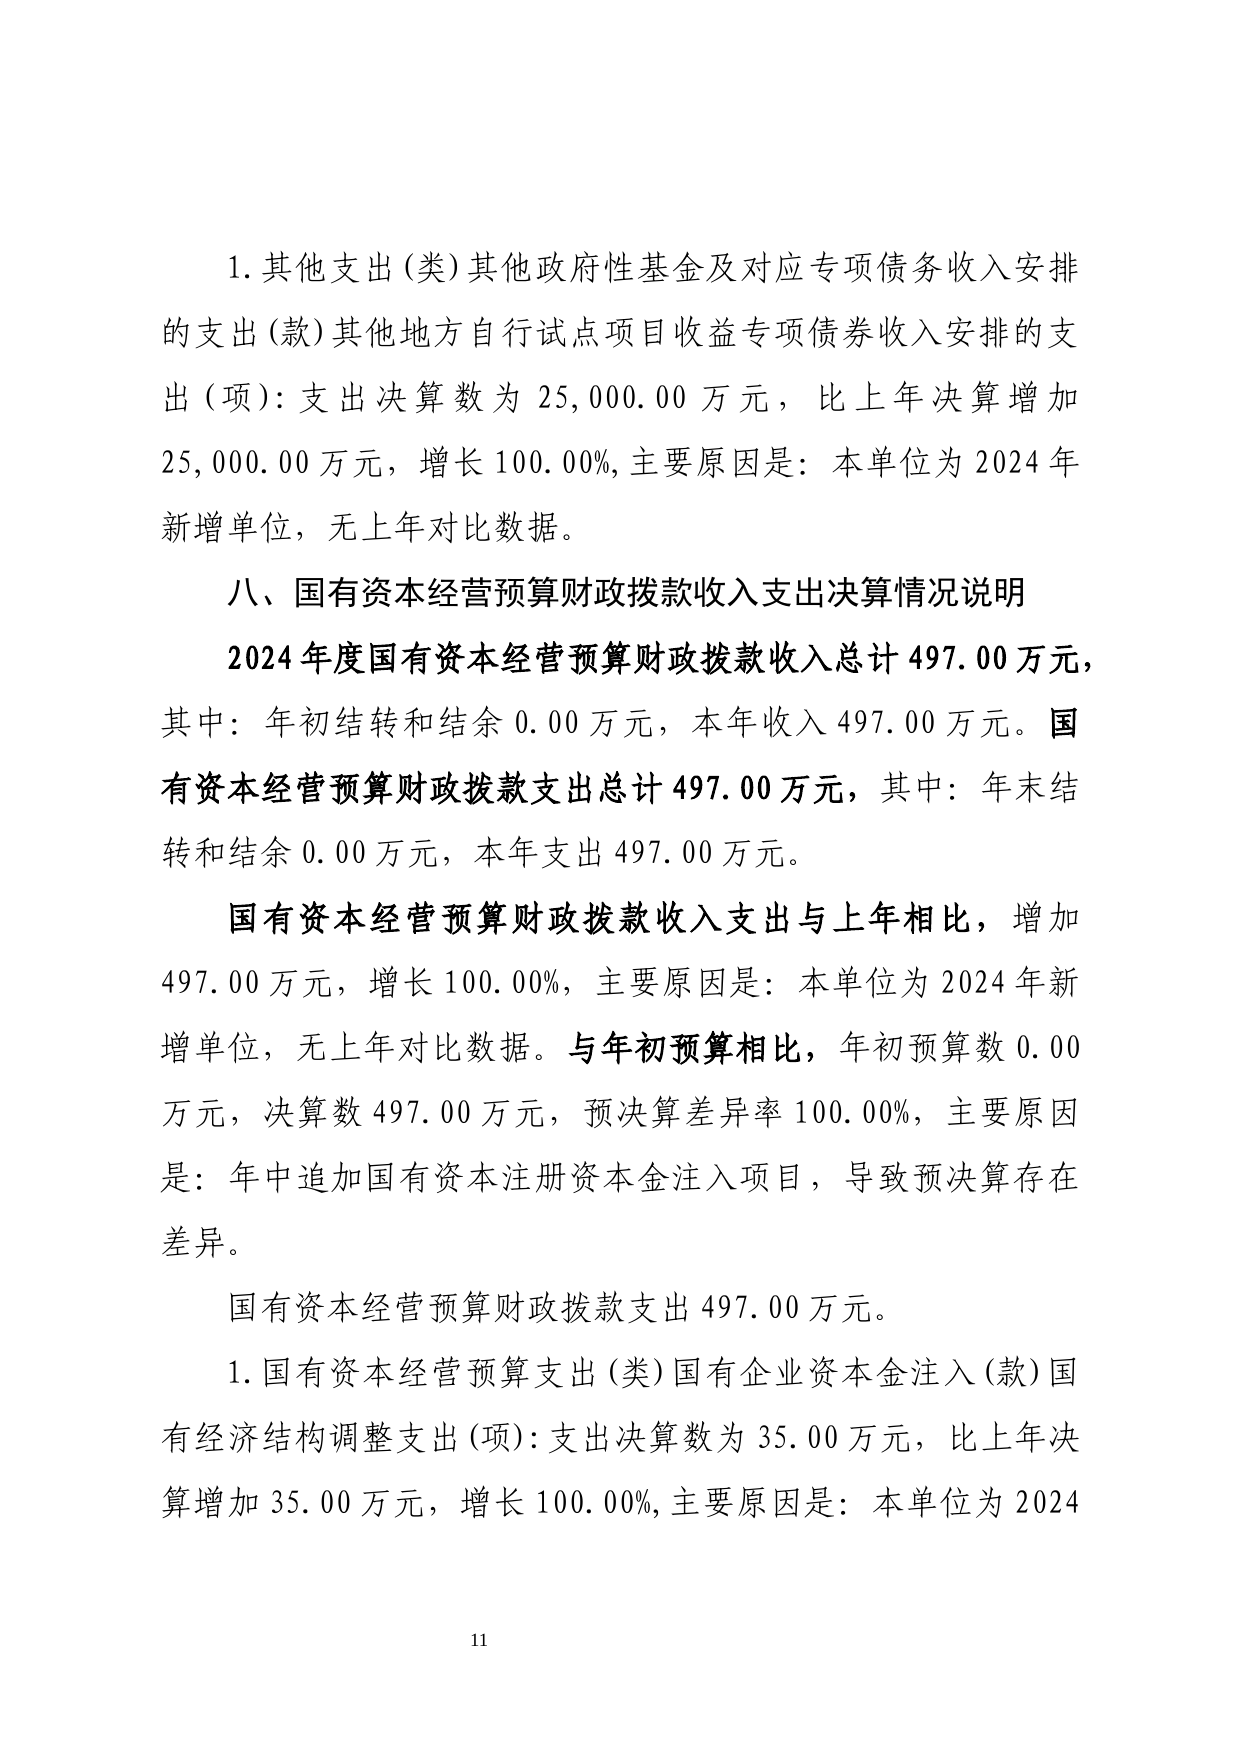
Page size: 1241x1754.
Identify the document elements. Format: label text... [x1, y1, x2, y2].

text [159, 1338, 1081, 1533]
text 1.其他支出(类)其他政府性基金及对应专项债务收入安排的支出(款)其他地方自行试点项目收益专项债券收入安排的支出(项):支出决算数为25,000.00万元，比上年决算增加25,000.00万元，增长100.00%,主要原因是：本单位为2024年新增单位，无上年对比数据。 [159, 233, 1081, 558]
text 八、国有资本经营预算财政拨款收入支出决算情况说明 [159, 558, 1081, 623]
text 国有资本经营预算财政拨款支出497.00万元。 [159, 1273, 1081, 1338]
text 2024年度国有资本经营预算财政拨款收入总计497.00万元，其中：年初结转和结余0.00万元，本年收入497.00万元。国有资本经营预算财政拨款支出总计497.00万元，其中：年末结转和结余0.00万元，本年支出497.00万元。 [159, 623, 1081, 883]
text 国有资本经营预算财政拨款收入支出与上年相比，增加497.00万元，增长100.00%，主要原因是：本单位为2024年新增单位，无上年对比数据。与年初预算相比，年初预算数0.00万元，决算数497.00万元，预决算差异率100.00%，主要原因是：年中追加国有资本注册资本金注入项目，导致预决算存在差异。 [159, 883, 1081, 1273]
